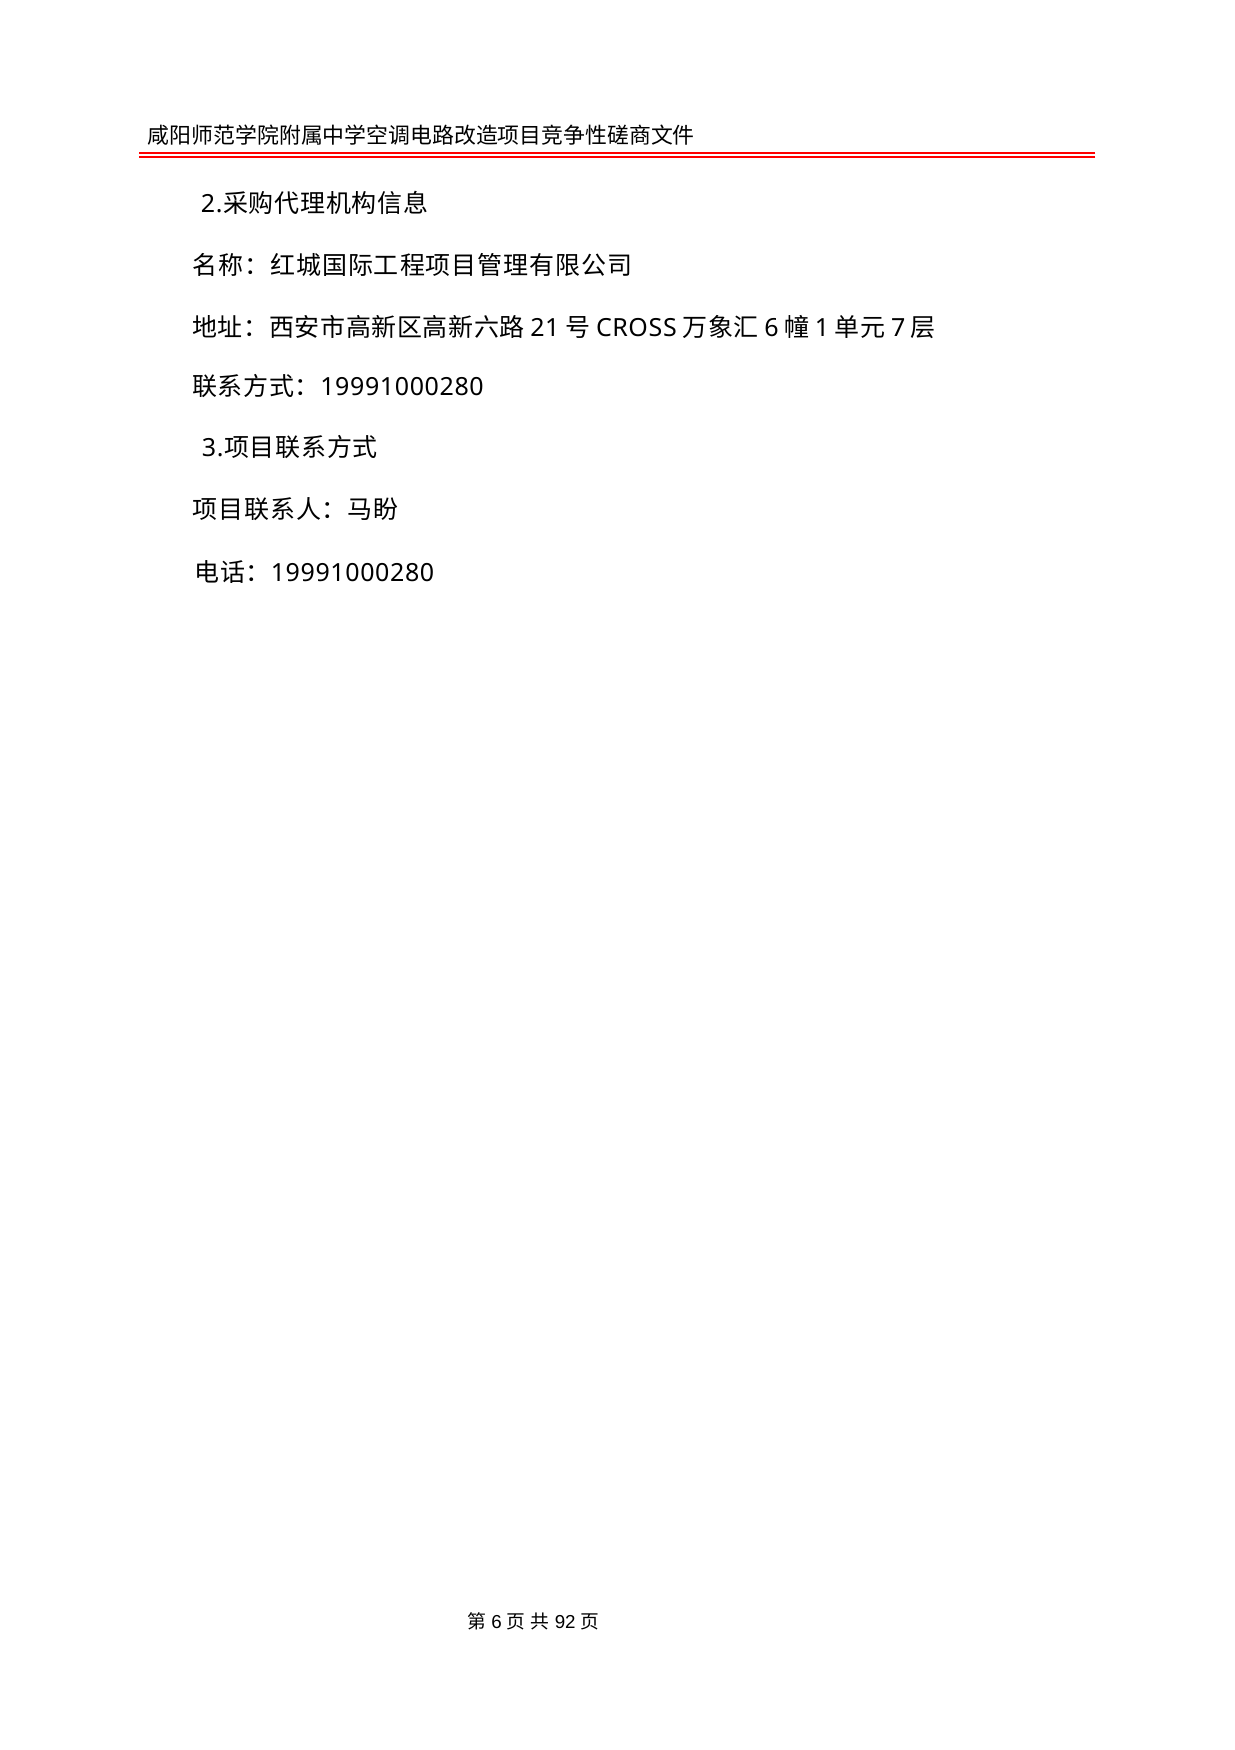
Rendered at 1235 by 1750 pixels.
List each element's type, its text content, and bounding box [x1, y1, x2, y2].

text 项目联系人：马盼 [192, 491, 1087, 525]
text 联系方式：19991000280 [192, 368, 1087, 402]
text 3.项目联系方式 [149, 429, 1087, 463]
text 2.采购代理机构信息 [148, 185, 1087, 219]
text 名称：红城国际工程项目管理有限公司 [192, 247, 1087, 281]
text 地址：西安市高新区高新六路21号CROSS万象汇6幢1单元7层 [192, 309, 1087, 343]
text 电话：19991000280 [194, 554, 1087, 588]
